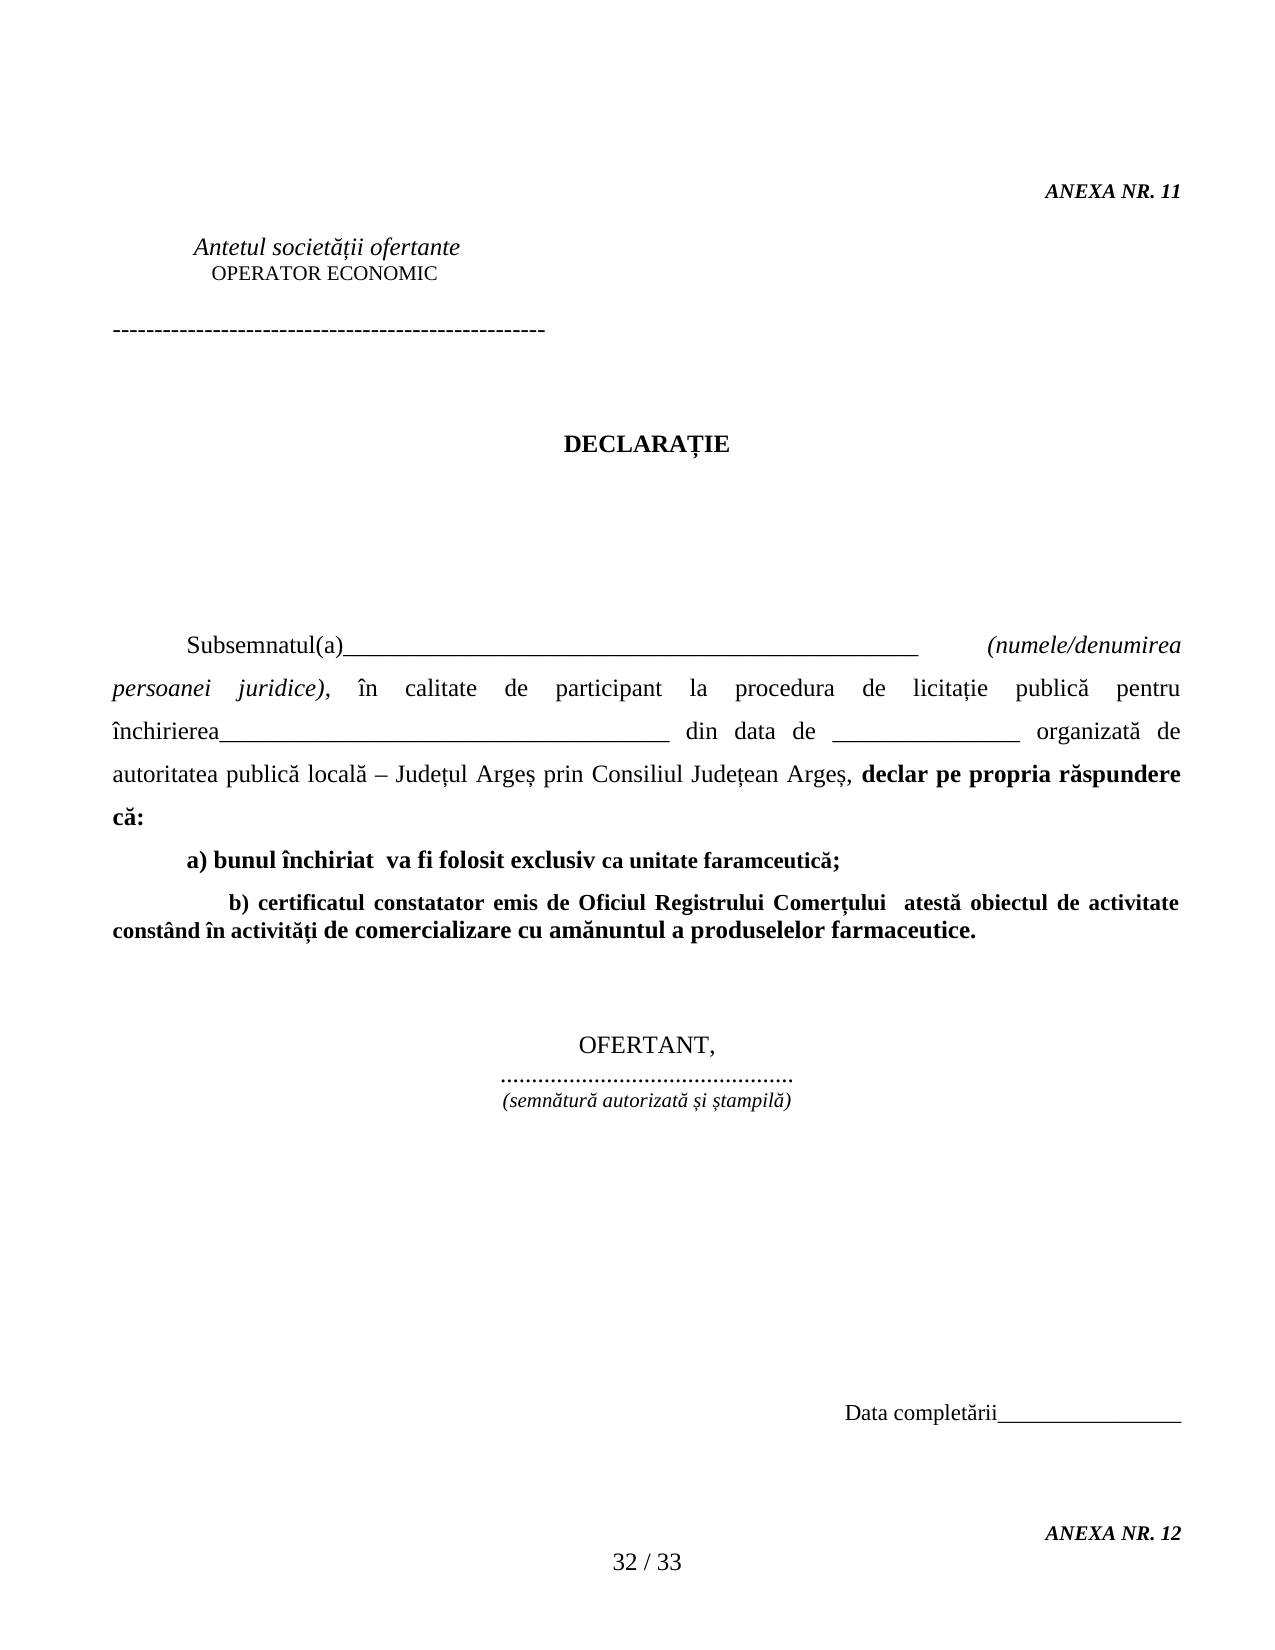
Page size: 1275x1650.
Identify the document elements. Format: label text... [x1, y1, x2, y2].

text DECLARAȚIE [112, 429, 1181, 457]
text OFERTANT, [112, 1030, 1181, 1059]
text Data completării________________ [112, 1399, 1181, 1426]
text ANEXA NR. 11 [112, 179, 1181, 203]
text (semnătură autorizată și ștampilă) [112, 1088, 1181, 1112]
text ANEXA NR. 12 [112, 1521, 1181, 1545]
text ---------------------------------------------------- [112, 314, 1181, 342]
text ............................................... [112, 1059, 1181, 1088]
text b) certificatul constatator emis de Oficiul Registrului Comerțului atestă obiectul de activitate constând în activități de comercializare cu amănuntul a produselelor farmaceutice. [112, 889, 1181, 944]
text Subsemnatul(a)______________________________________________ (numele/denumirea persoanei juridice), în calitate de participant la procedura de licitație publică pentru închirierea____________________________________ din data de _______________ organizată de autoritatea publică locală – Județul Argeș prin Consiliul Județean Argeș, declar pe propria răspundere că: [112, 630, 1181, 831]
text a) bunul închiriat va fi folosit exclusiv ca unitate faramceutică; [112, 846, 1181, 874]
text OPERATOR ECONOMIC [112, 261, 1181, 285]
text Antetul societății ofertante [112, 232, 1181, 261]
